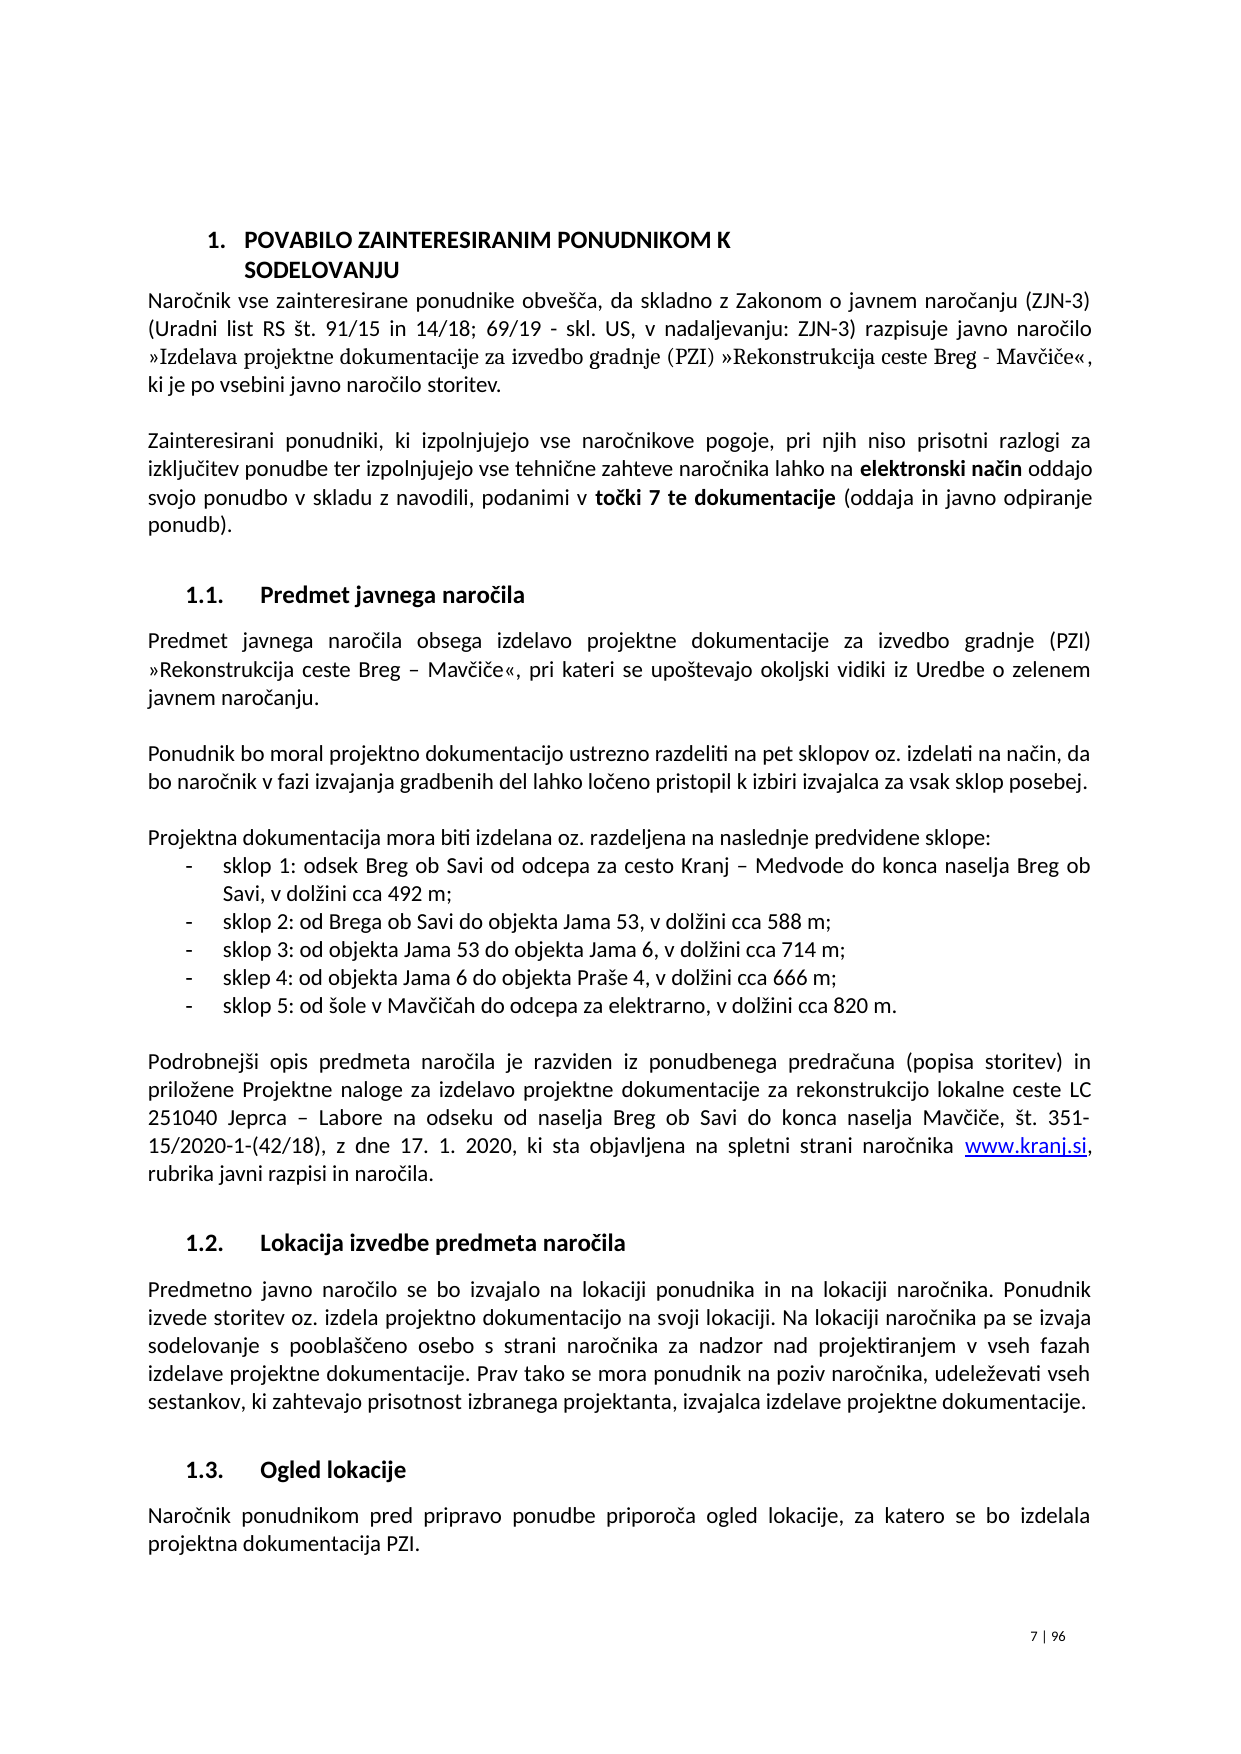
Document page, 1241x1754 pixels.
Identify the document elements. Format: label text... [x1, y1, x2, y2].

list Predmetno javno naročilo se bo izvajalo na lokaciji ponudnika in na lokaciji naročnika. Ponudnik izvede storitev oz. izdela projektno dokumentacijo na svoji lokaciji. Na lokaciji naročnika pa se izvaja sodelovanje s pooblaščeno osebo s strani naročnika za nadzor nad projektiranjem v vseh fazah izdelave projektne dokumentacije. Prav tako se mora ponudnik na poziv naročnika, udeleževati vseh sestankov, ki zahtevajo prisotnost izbranega projektanta, izvajalca izdelave projektne dokumentacije. [148, 1275, 1093, 1415]
subtitle Predmet javnega naročila [185, 579, 1093, 610]
list sklop 3: od objekta Jama 53 do objekta Jama 6, v dolžini cca 714 m; [185, 935, 1093, 963]
list sklop 5: od šole v Mavčičah do odcepa za elektrarno, v dolžini cca 820 m. [185, 991, 1093, 1019]
subtitle Lokacija izvedbe predmeta naročila [185, 1228, 1093, 1258]
text Zainteresirani ponudniki, ki izpolnjujejo vse naročnikove pogoje, pri njih niso prisotni razlogi za izključitev ponudbe ter izpolnjujejo vse tehnične zahteve naročnika lahko na elektronski način oddajo svojo ponudbo v skladu z navodili, podanimi v točki 7 te dokumentacije (oddaja in javno odpiranje ponudb). [148, 427, 1093, 539]
list sklop 2: od Brega ob Savi do objekta Jama 53, v dolžini cca 588 m; [185, 907, 1093, 935]
text Naročnik vse zainteresirane ponudnike obvešča, da skladno z Zakonom o javnem naročanju (ZJN-3) (Uradni list RS št. 91/15 in 14/18; 69/19 - skl. US, v nadaljevanju: ZJN-3) razpisuje javno naročilo », ki je po vsebini javno naročilo storitev. [148, 286, 1093, 398]
subtitle Ogled lokacije [185, 1454, 1093, 1484]
subtitle POVABILO ZAINTERESIRANIM PONUDNIKOM K SODELOVANJU [207, 224, 839, 285]
text Naročnik ponudnikom pred pripravo ponudbe priporoča ogled lokacije, za katero se bo izdelala projektna dokumentacija PZI. [148, 1502, 1093, 1558]
text Podrobnejši opis predmeta naročila je razviden iz ponudbenega predračuna (popisa storitev) in priložene Projektne naloge za izdelavo projektne dokumentacije za rekonstrukcijo lokalne ceste LC 251040 Jeprca – Labore na odseku od naselja Breg ob Savi do konca naselja Mavčiče, št. 351-15/2020-1-(42/18), z dne 17. 1. 2020, ki sta objavljena na spletni strani naročnika www.kranj.si, rubrika javni razpisi in naročila. [148, 1047, 1093, 1187]
text Projektna dokumentacija mora biti izdelana oz. razdeljena na naslednje predvidene sklope: [148, 823, 1093, 851]
list sklep 4: od objekta Jama 6 do objekta Praše 4, v dolžini cca 666 m; [185, 963, 1093, 991]
text Predmet javnega naročila obsega izdelavo projektne dokumentacije za izvedbo gradnje (PZI) »Rekonstrukcija ceste Breg – Mavčiče«, pri kateri se upoštevajo okoljski vidiki iz Uredbe o zelenem javnem naročanju. [148, 627, 1093, 711]
list sklop 1: odsek Breg ob Savi od odcepa za cesto Kranj – Medvode do konca naselja Breg ob Savi, v dolžini cca 492 m; [185, 851, 1093, 907]
text Ponudnik bo moral projektno dokumentacijo ustrezno razdeliti na pet sklopov oz. izdelati na način, da bo naročnik v fazi izvajanja gradbenih del lahko ločeno pristopil k izbiri izvajalca za vsak sklop posebej. [148, 739, 1093, 795]
